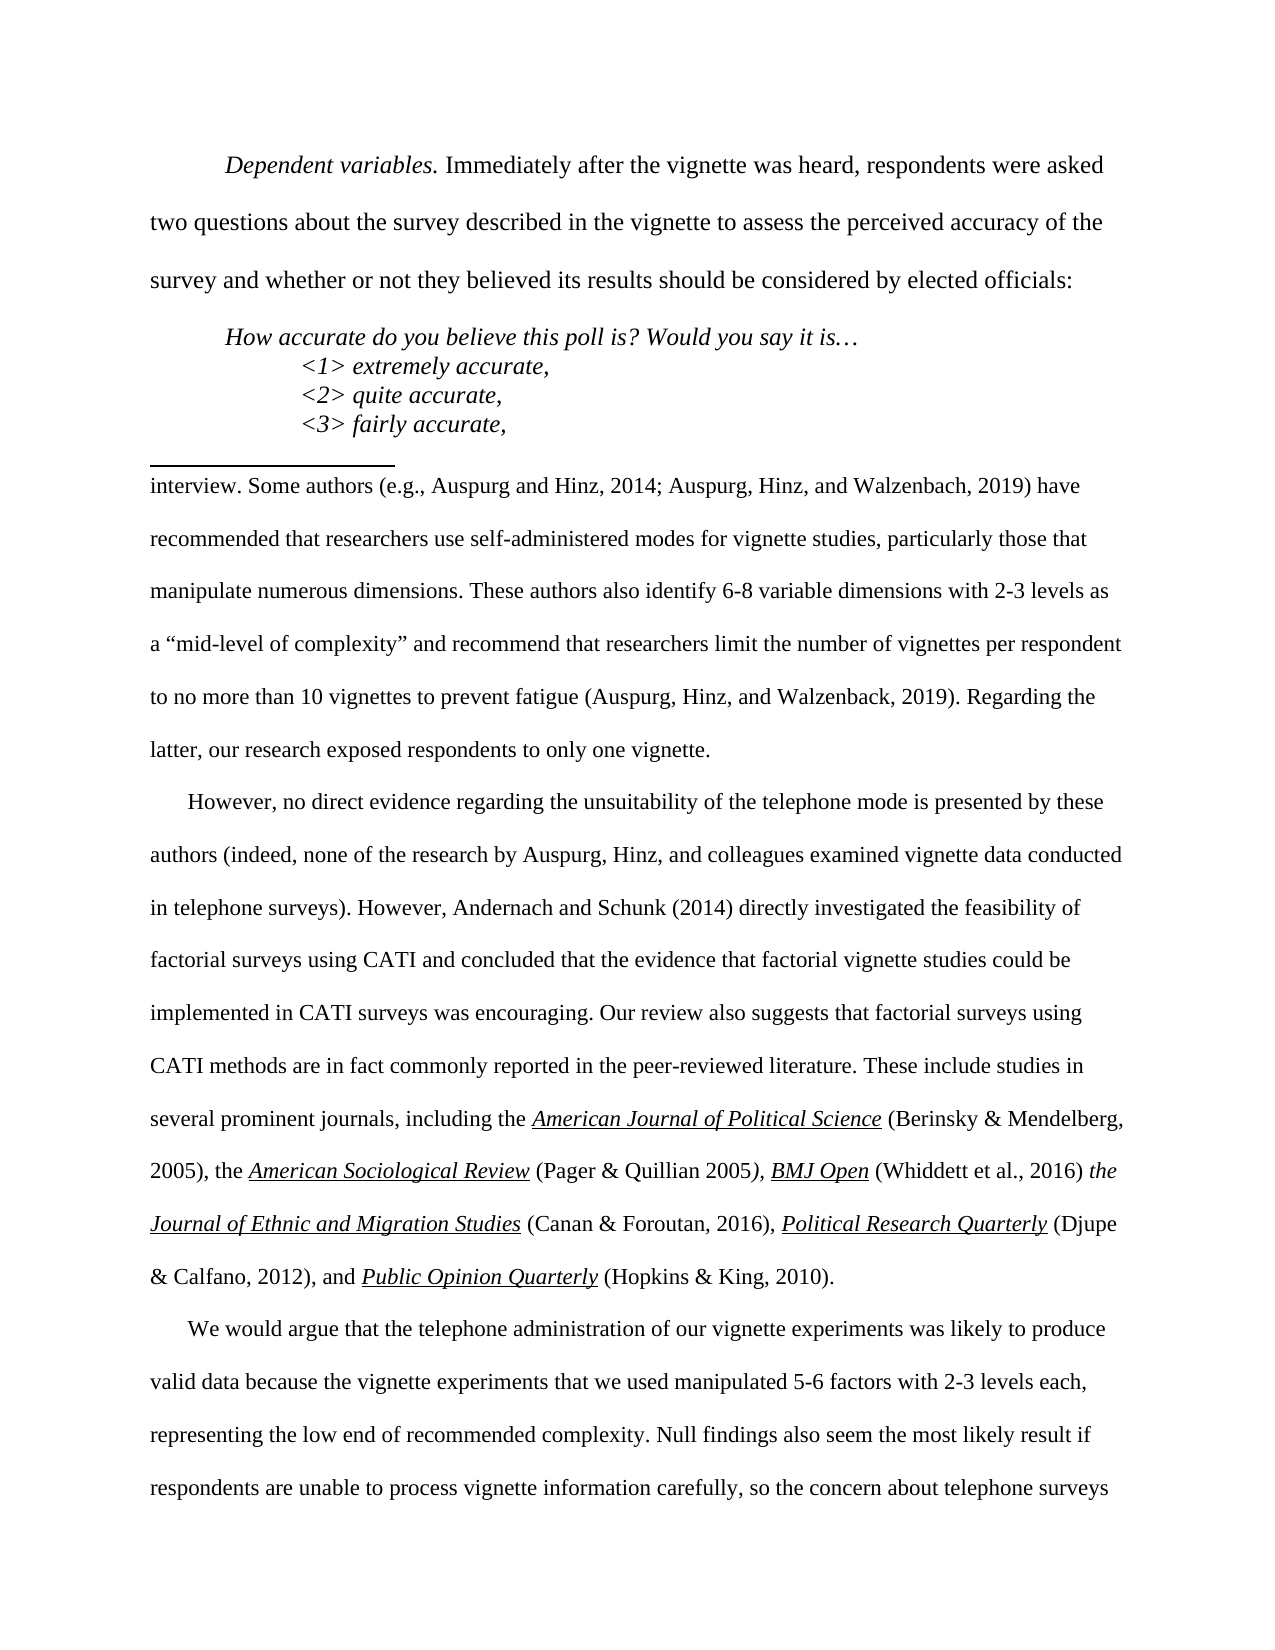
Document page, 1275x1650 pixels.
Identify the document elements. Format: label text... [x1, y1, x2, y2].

text How accurate do you believe this poll is? Would you say it is… [225, 322, 1125, 351]
list Dependent variables. Immediately after the vignette was heard, respondents were asked two questions about the survey described in the vignette to assess the perceived accuracy of the survey and whether or not they believed its results should be considered by elected officials: [150, 150, 1125, 294]
text <2> quite accurate, [225, 380, 1125, 409]
text <1> extremely accurate, [225, 351, 1125, 380]
text <3> fairly accurate, [225, 409, 1125, 437]
